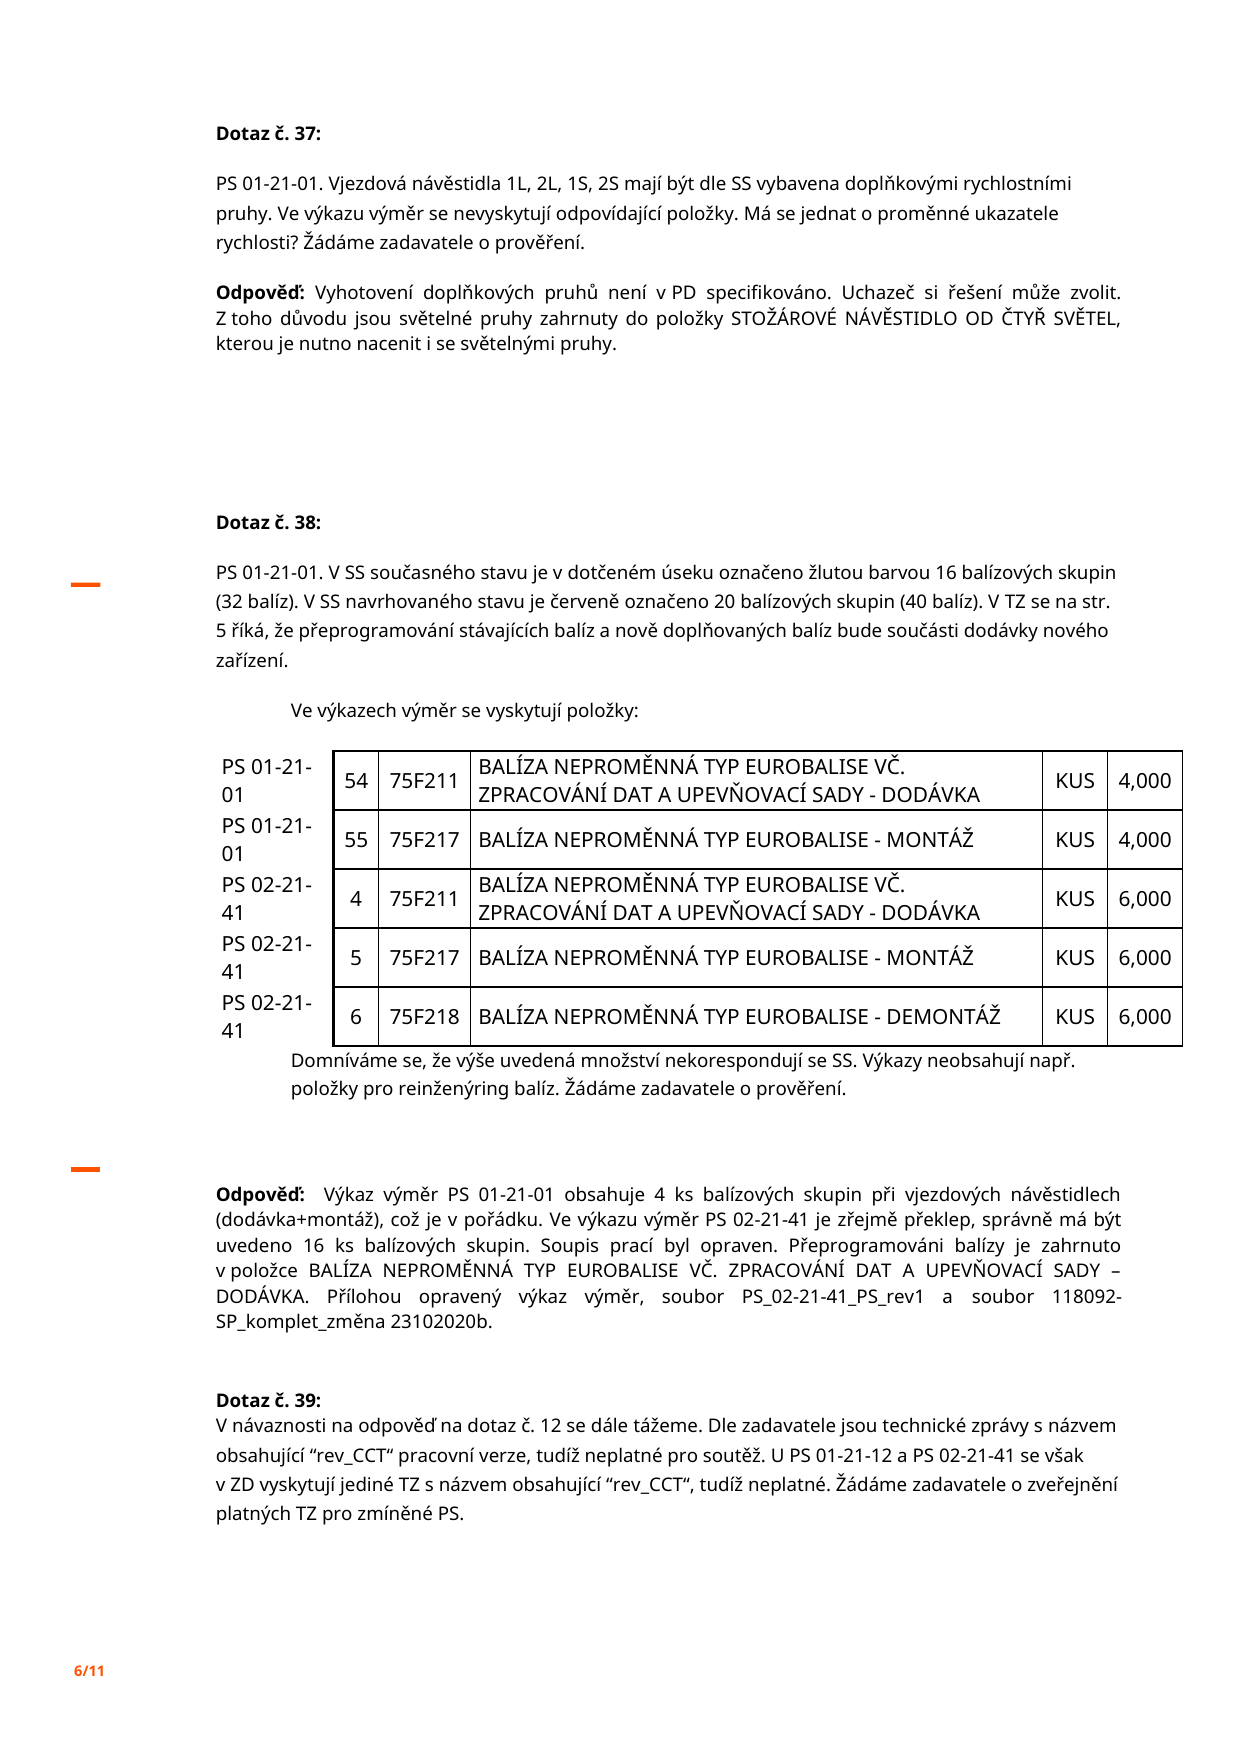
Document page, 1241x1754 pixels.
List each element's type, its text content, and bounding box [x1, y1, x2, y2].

text Dotaz č. 37: [216, 121, 1122, 146]
table_cell 4 [335, 870, 378, 927]
text Odpověď: Výkaz výměr PS 01-21-01 obsahuje 4 ks balízových skupin při vjezdových návěstidlech (dodávka+montáž), což je v pořádku. Ve výkazu výměr PS 02-21-41 je zřejmě překlep, správně má být uvedeno 16 ks balízových skupin. Soupis prací byl opraven. Přeprogramováni balízy je zahrnuto v položce BALÍZA NEPROMĚNNÁ TYP EUROBALISE VČ. ZPRACOVÁNÍ DAT A UPEVŇOVACÍ SADY – DODÁVKA. Přílohou opravený výkaz výměr, soubor PS_02-21-41_PS_rev1 a soubor 118092-SP_komplet_změna 23102020b. [216, 1181, 1122, 1334]
table_cell 6 [335, 988, 378, 1045]
text PS 01-21-01. Vjezdová návěstidla 1L, 2L, 1S, 2S mají být dle SS vybavena doplňkovými rychlostními pruhy. Ve výkazu výměr se nevyskytují odpovídající položky. Má se jednat o proměnné ukazatele rychlosti? Žádáme zadavatele o prověření. [216, 171, 1122, 255]
table_header KUS [1043, 752, 1107, 809]
table_header 54 [335, 752, 378, 809]
text Dotaz č. 38: [216, 509, 1122, 534]
table_cell PS 02-21-41 [214, 986, 332, 1045]
table_cell 75F218 [379, 988, 470, 1045]
table_cell 75F217 [379, 811, 470, 868]
table_cell 6,000 [1108, 988, 1182, 1045]
table_cell BALÍZA NEPROMĚNNÁ TYP EUROBALISE - DEMONTÁŽ [471, 988, 1042, 1045]
table_cell KUS [1043, 988, 1107, 1045]
table_cell BALÍZA NEPROMĚNNÁ TYP EUROBALISE - MONTÁŽ [471, 811, 1042, 868]
table_cell KUS [1043, 870, 1107, 927]
table_header 75F211 [379, 752, 470, 809]
table_cell PS 02-21-41 [214, 927, 332, 986]
table_cell 75F211 [379, 870, 470, 927]
table_cell BALÍZA NEPROMĚNNÁ TYP EUROBALISE VČ. ZPRACOVÁNÍ DAT A UPEVŇOVACÍ SADY - DODÁVKA [471, 870, 1042, 927]
text Odpověď: Vyhotovení doplňkových pruhů není v PD specifikováno. Uchazeč si řešení může zvolit. Z toho důvodu jsou světelné pruhy zahrnuty do položky STOŽÁROVÉ NÁVĚSTIDLO OD ČTYŘ SVĚTEL, kterou je nutno nacenit i se světelnými pruhy. [216, 279, 1122, 356]
table_cell 75F217 [379, 929, 470, 986]
text Dotaz č. 39: [216, 1387, 1122, 1413]
table_cell PS 01-21-01 [214, 809, 332, 868]
list Ve výkazech výměr se vyskytují položky: [291, 697, 1122, 723]
text PS 01-21-01. V SS současného stavu je v dotčeném úseku označeno žlutou barvou 16 balízových skupin (32 balíz). V SS navrhovaného stavu je červeně označeno 20 balízových skupin (40 balíz). V TZ se na str. 5 říká, že přeprogramování stávajících balíz a nově doplňovaných balíz bude součásti dodávky nového zařízení. [216, 559, 1122, 672]
table_cell 5 [335, 929, 378, 986]
table_cell KUS [1043, 811, 1107, 868]
table_cell 4,000 [1108, 811, 1182, 868]
table_cell 6,000 [1108, 929, 1182, 986]
table_cell KUS [1043, 929, 1107, 986]
text V návaznosti na odpověď na dotaz č. 12 se dále tážeme. Dle zadavatele jsou technické zprávy s názvem obsahující “rev_CCT“ pracovní verze, tudíž neplatné pro soutěž. U PS 01-21-12 a PS 02-21-41 se však v ZD vyskytují jediné TZ s názvem obsahující “rev_CCT“, tudíž neplatné. Žádáme zadavatele o zveřejnění platných TZ pro zmíněné PS. [216, 1413, 1122, 1526]
table_cell PS 02-21-41 [214, 868, 332, 927]
table_header 4,000 [1108, 752, 1182, 809]
table_header PS 01-21-01 [214, 750, 332, 809]
table_cell 6,000 [1108, 870, 1182, 927]
list Domníváme se, že výše uvedená množství nekorespondují se SS. Výkazy neobsahují např. položky pro reinženýring balíz. Žádáme zadavatele o prověření. [291, 1047, 1122, 1101]
table_cell BALÍZA NEPROMĚNNÁ TYP EUROBALISE - MONTÁŽ [471, 929, 1042, 986]
table_header BALÍZA NEPROMĚNNÁ TYP EUROBALISE VČ. ZPRACOVÁNÍ DAT A UPEVŇOVACÍ SADY - DODÁVKA [471, 752, 1042, 809]
table_cell 55 [335, 811, 378, 868]
